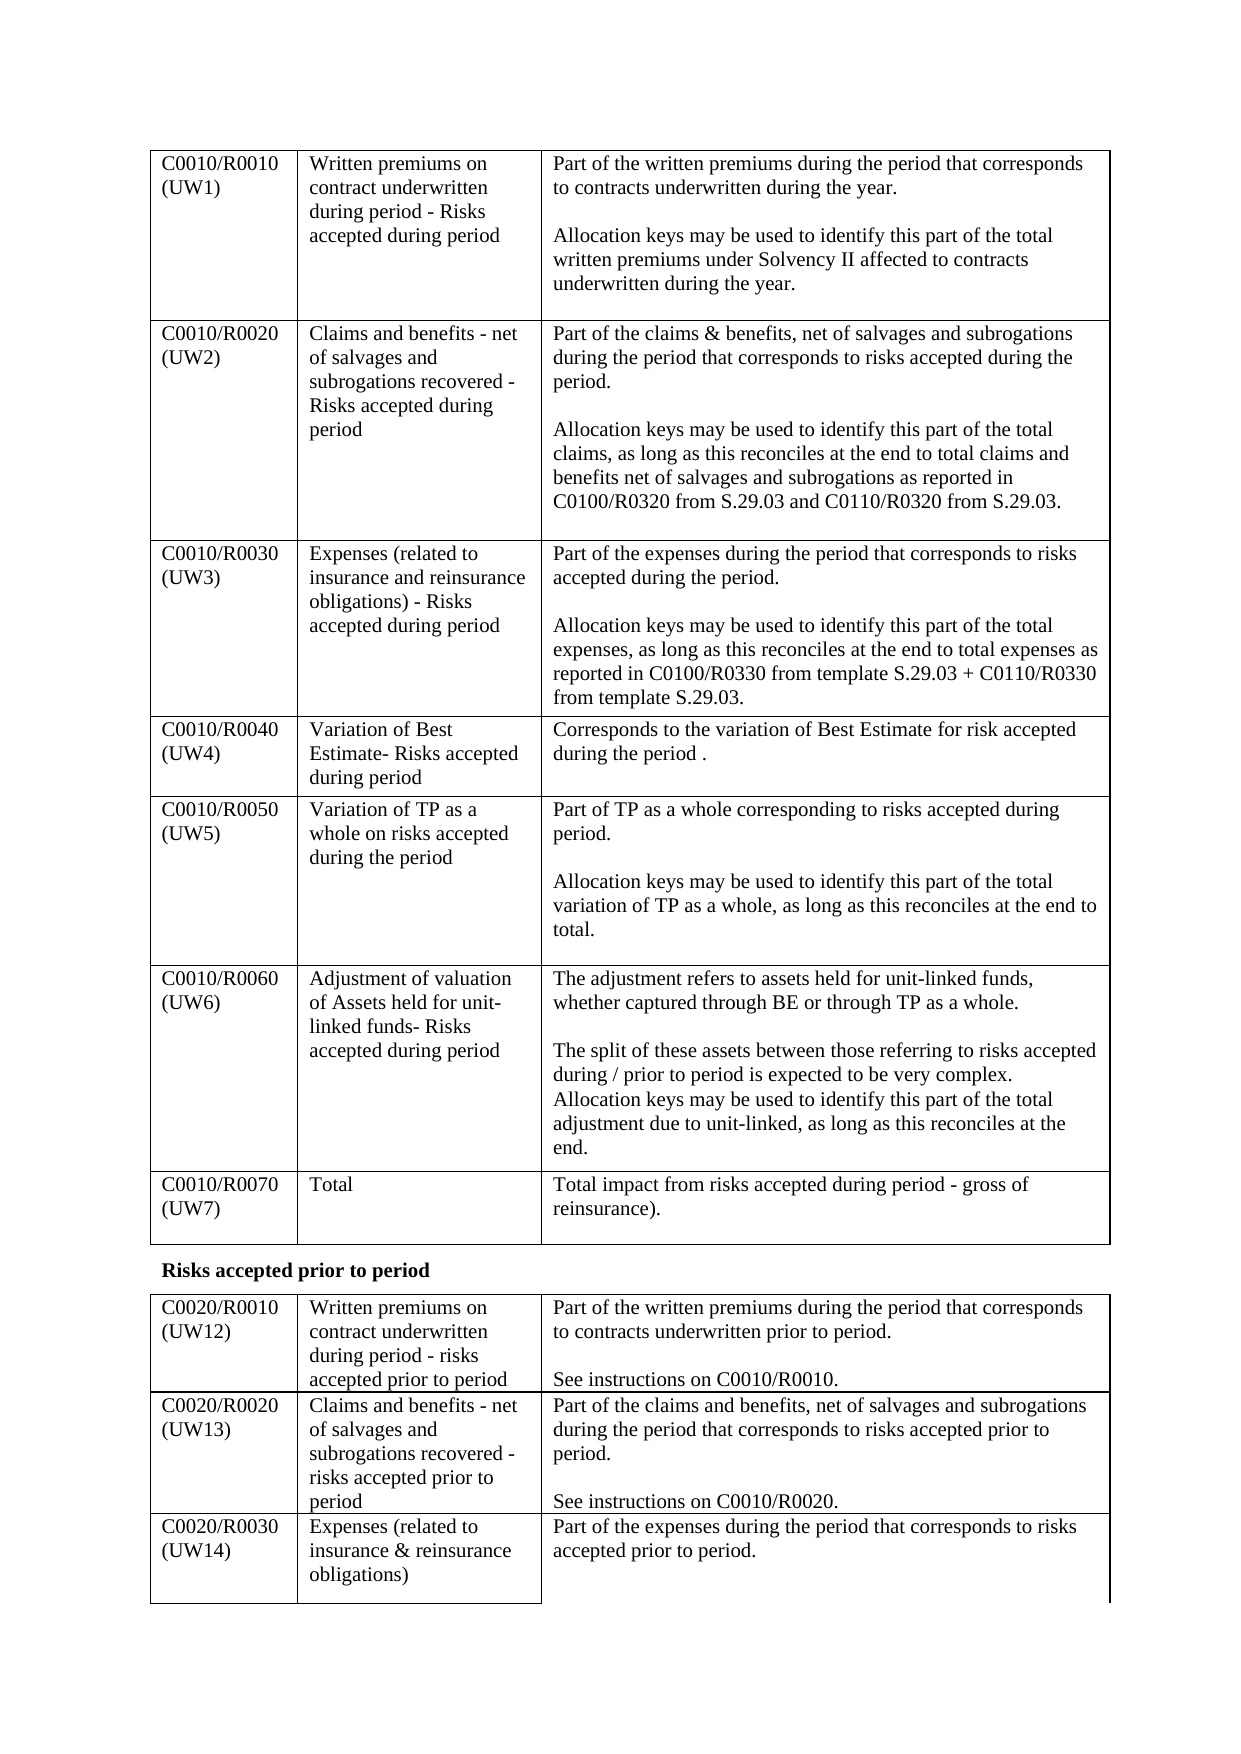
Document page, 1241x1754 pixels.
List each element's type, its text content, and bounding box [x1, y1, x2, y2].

table_cell C0020/R0030 (UW14) [151, 1514, 297, 1603]
table_cell C0010/R0050 (UW5) [151, 797, 297, 965]
table_cell Variation of Best Estimate- Risks accepted during period [298, 717, 541, 796]
table_cell C0010/R0020 (UW2) [151, 321, 297, 539]
table_cell Part of the claims and benefits, net of salvages and subrogations during the period that corresponds to risks accepted prior to period. See instructions on C0010/R0020. [542, 1393, 1109, 1513]
table_cell Part of the expenses during the period that corresponds to risks accepted during the period. Allocation keys may be used to identify this part of the total expenses, as long as this reconciles at the end to total expenses as reported in C0100/R0330 from template S.29.03 + C0110/R0330 from template S.29.03. [542, 541, 1109, 716]
table_cell Risks accepted prior to period [150, 1245, 1110, 1294]
table_cell Part of the written premiums during the period that corresponds to contracts underwritten during the year. Allocation keys may be used to identify this part of the total written premiums under Solvency II affected to contracts underwritten during the year. [542, 151, 1109, 319]
table_cell Claims and benefits - net of salvages and subrogations recovered - Risks accepted during period [298, 321, 541, 539]
table_cell Total impact from risks accepted during period - gross of reinsurance). [542, 1172, 1109, 1244]
table_cell C0020/R0020 (UW13) [151, 1393, 297, 1513]
table_cell Total [298, 1172, 541, 1244]
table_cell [542, 1514, 1109, 1603]
table_cell C0020/R0010 (UW12) [151, 1295, 297, 1391]
table_cell The adjustment refers to assets held for unit-linked funds, whether captured through BE or through TP as a whole. The split of these assets between those referring to risks accepted during / prior to period is expected to be very complex. Allocation keys may be used to identify this part of the total adjustment due to unit-linked, as long as this reconciles at the end. [542, 966, 1109, 1171]
table_cell C0010/R0070 (UW7) [151, 1172, 297, 1244]
table_cell Written premiums on contract underwritten during period - risks accepted prior to period [298, 1295, 541, 1391]
table_cell Part of TP as a whole corresponding to risks accepted during period. Allocation keys may be used to identify this part of the total variation of TP as a whole, as long as this reconciles at the end to total. [542, 797, 1109, 965]
table_cell Corresponds to the variation of Best Estimate for risk accepted during the period . [542, 717, 1109, 796]
table_cell Part of the claims & benefits, net of salvages and subrogations during the period that corresponds to risks accepted during the period. Allocation keys may be used to identify this part of the total claims, as long as this reconciles at the end to total claims and benefits net of salvages and subrogations as reported in C0100/R0320 from S.29.03 and C0110/R0320 from S.29.03. [542, 321, 1109, 539]
table_cell C0010/R0010 (UW1) [151, 151, 297, 319]
table_cell Claims and benefits - net of salvages and subrogations recovered - risks accepted prior to period [298, 1393, 541, 1513]
table_cell Part of the written premiums during the period that corresponds to contracts underwritten prior to period. See instructions on C0010/R0010. [542, 1295, 1109, 1391]
table_cell Expenses (related to insurance and reinsurance obligations) - Risks accepted during period [298, 541, 541, 716]
table_cell C0010/R0030 (UW3) [151, 541, 297, 716]
table_cell Written premiums on contract underwritten during period - Risks accepted during period [298, 151, 541, 319]
table_cell Variation of TP as a whole on risks accepted during the period [298, 797, 541, 965]
table_cell Adjustment of valuation of Assets held for unit-linked funds- Risks accepted during period [298, 966, 541, 1171]
table_cell C0010/R0060 (UW6) [151, 966, 297, 1171]
table_cell C0010/R0040 (UW4) [151, 717, 297, 796]
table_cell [298, 1514, 541, 1603]
